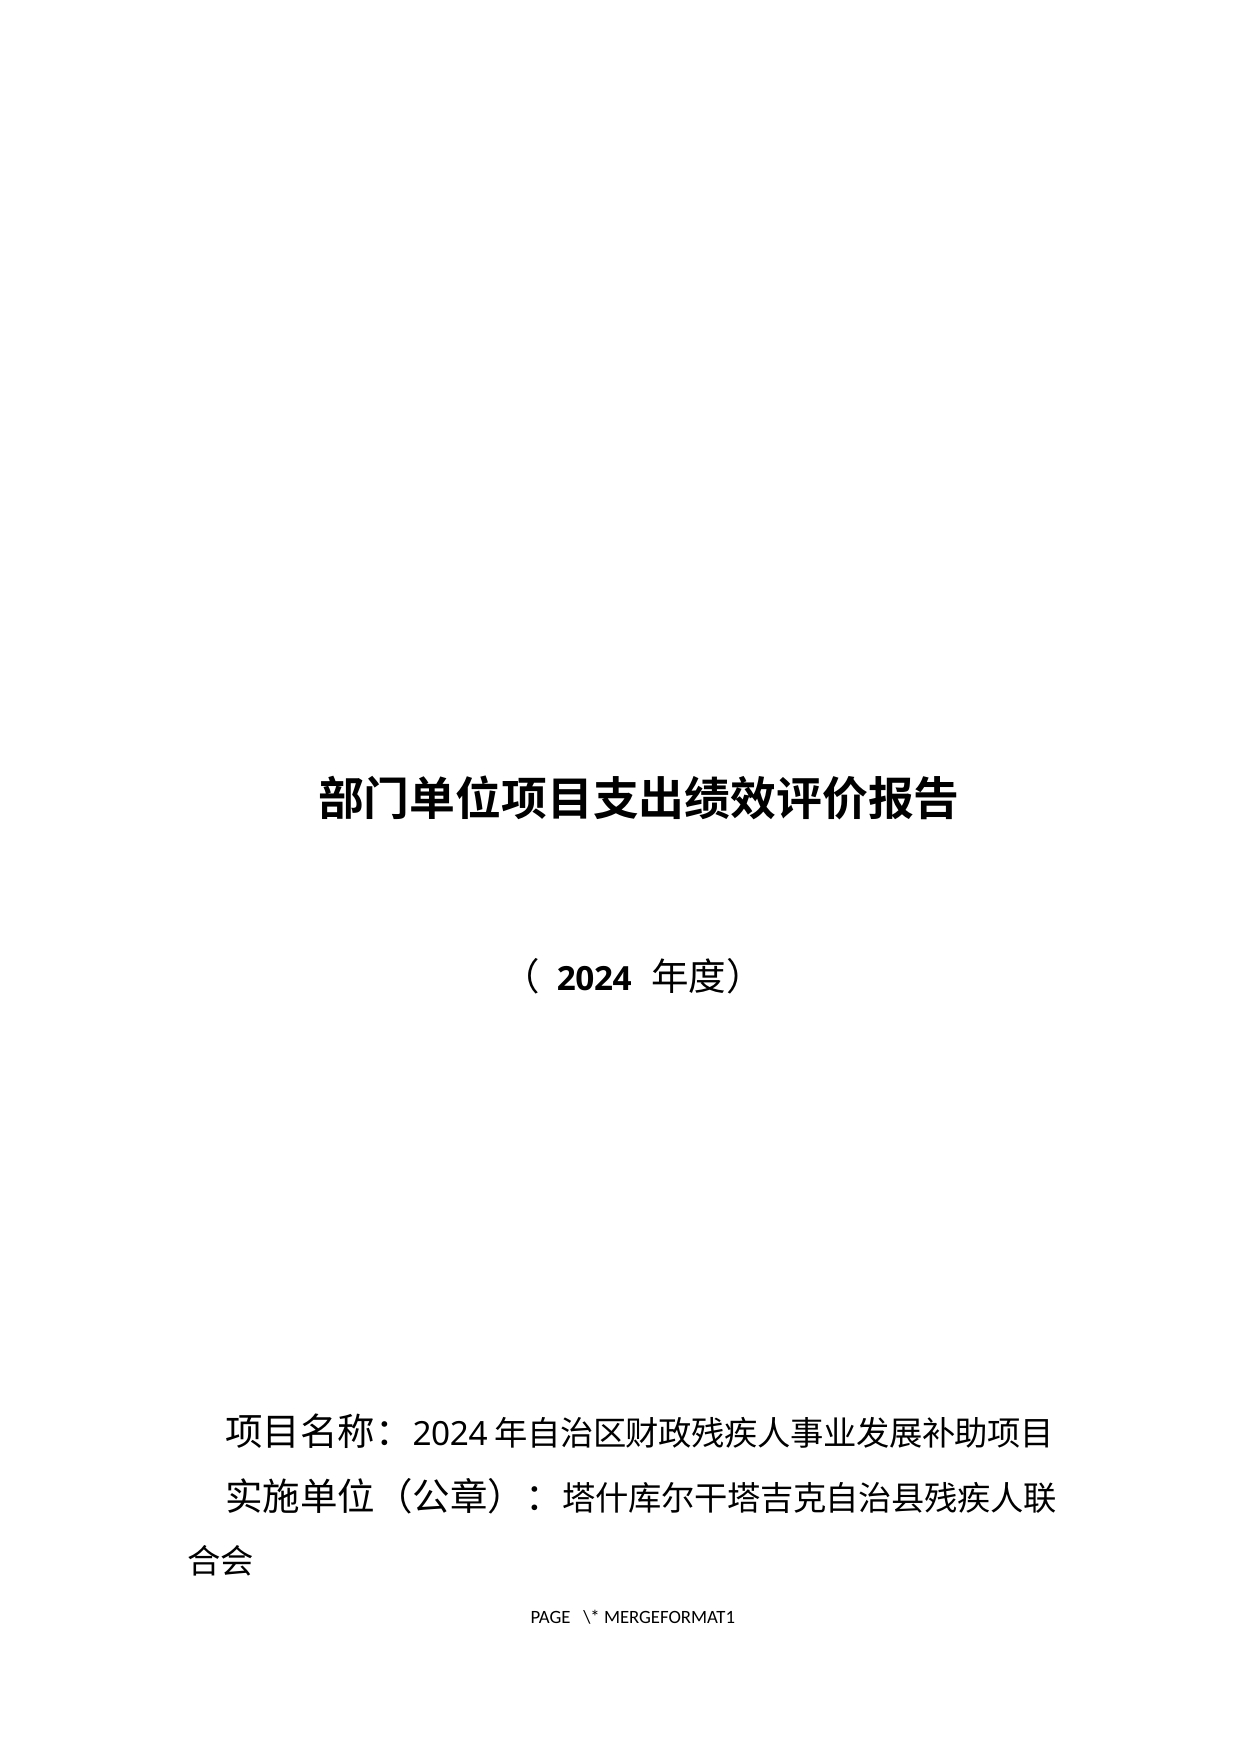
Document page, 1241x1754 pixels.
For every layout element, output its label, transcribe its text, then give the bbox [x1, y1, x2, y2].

text 实施单位（公章）：塔什库尔干塔吉克自治县残疾人联合会 [187, 1462, 1078, 1592]
text （ 2024 年度） [187, 942, 1078, 1007]
text 项目名称：2024年自治区财政残疾人事业发展补助项目 [187, 1397, 1078, 1462]
text 部门单位项目支出绩效评价报告 [187, 747, 1078, 844]
